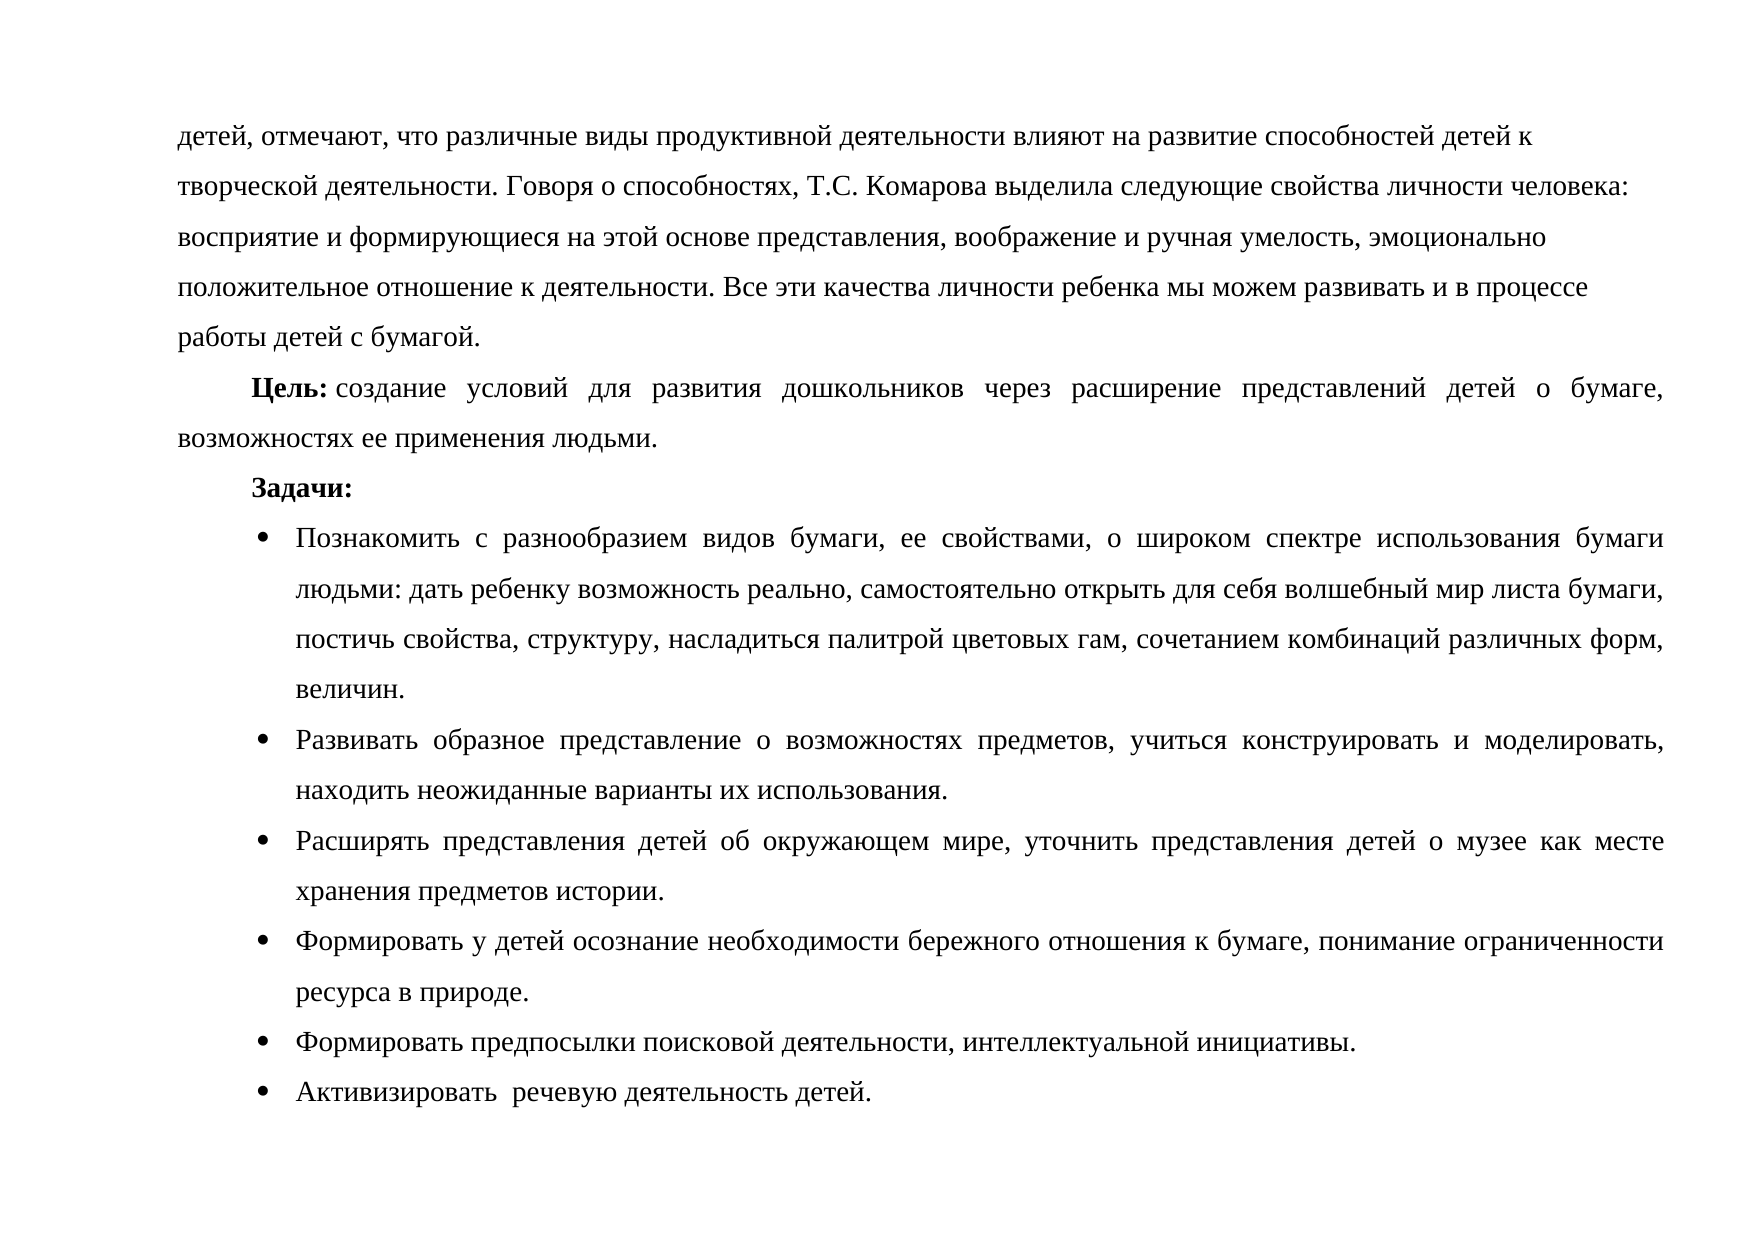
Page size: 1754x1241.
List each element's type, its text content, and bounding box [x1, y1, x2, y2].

list Развивать образное представление о возможностях предметов, учиться конструировать и моделировать, находить неожиданные варианты их использования. [258, 722, 1665, 806]
list Формировать у детей осознание необходимости бережного отношения к бумаге, понимание ограниченности ресурса в природе. [258, 923, 1665, 1007]
list Активизировать речевую деятельность детей. [258, 1074, 1665, 1108]
list Познакомить с разнообразием видов бумаги, ее свойствами, о широком спектре использования бумаги людьми: дать ребенку возможность реально, самостоятельно открыть для себя волшебный мир листа бумаги, постичь свойства, структуру, насладиться палитрой цветовых гам, сочетанием комбинаций различных форм, величин. [258, 521, 1665, 705]
list Формировать предпосылки поисковой деятельности, интеллектуальной инициативы. [258, 1024, 1665, 1058]
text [177, 118, 1665, 353]
text Задачи: [177, 470, 1665, 504]
text Цель: создание условий для развития дошкольников через расширение представлений детей о бумаге, возможностях ее применения людьми. [177, 370, 1665, 453]
list Расширять представления детей об окружающем мире, уточнить представления детей о музее как месте хранения предметов истории. [258, 823, 1665, 907]
